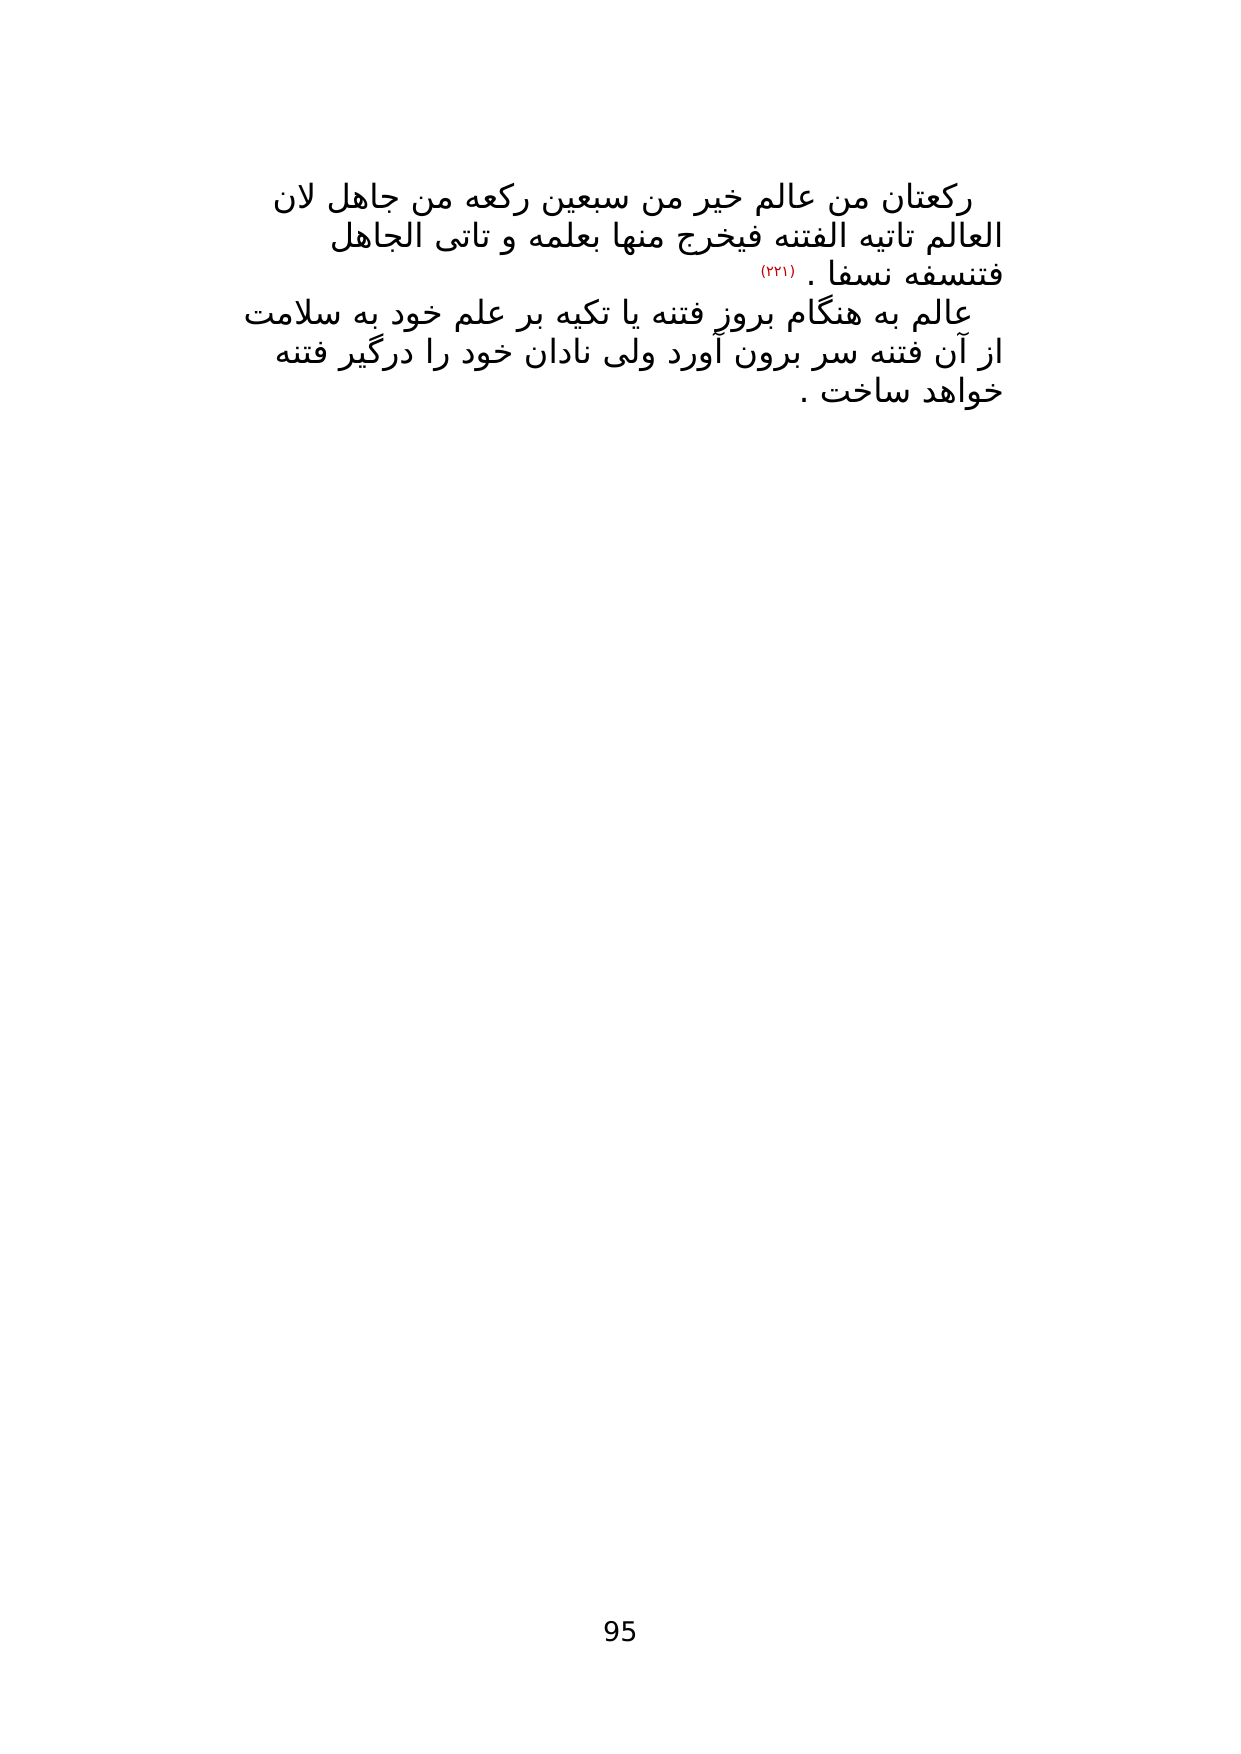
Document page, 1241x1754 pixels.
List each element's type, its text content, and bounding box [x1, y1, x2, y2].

text عالم به هنگام بروز فتنه يا تكيه بر علم خود به سلامت از آن فتنه سر برون آورد ولى نادان خود را درگير فتنه خواهد ساخت . [236, 294, 1004, 410]
text ركعتان من عالم خير من سبعين ركعه من جاهل لان العالم تاتيه الفتنه فيخرج منها بعلمه و تاتى الجاهل فتنسفه نسفا . (٢٢١) [236, 177, 1004, 294]
